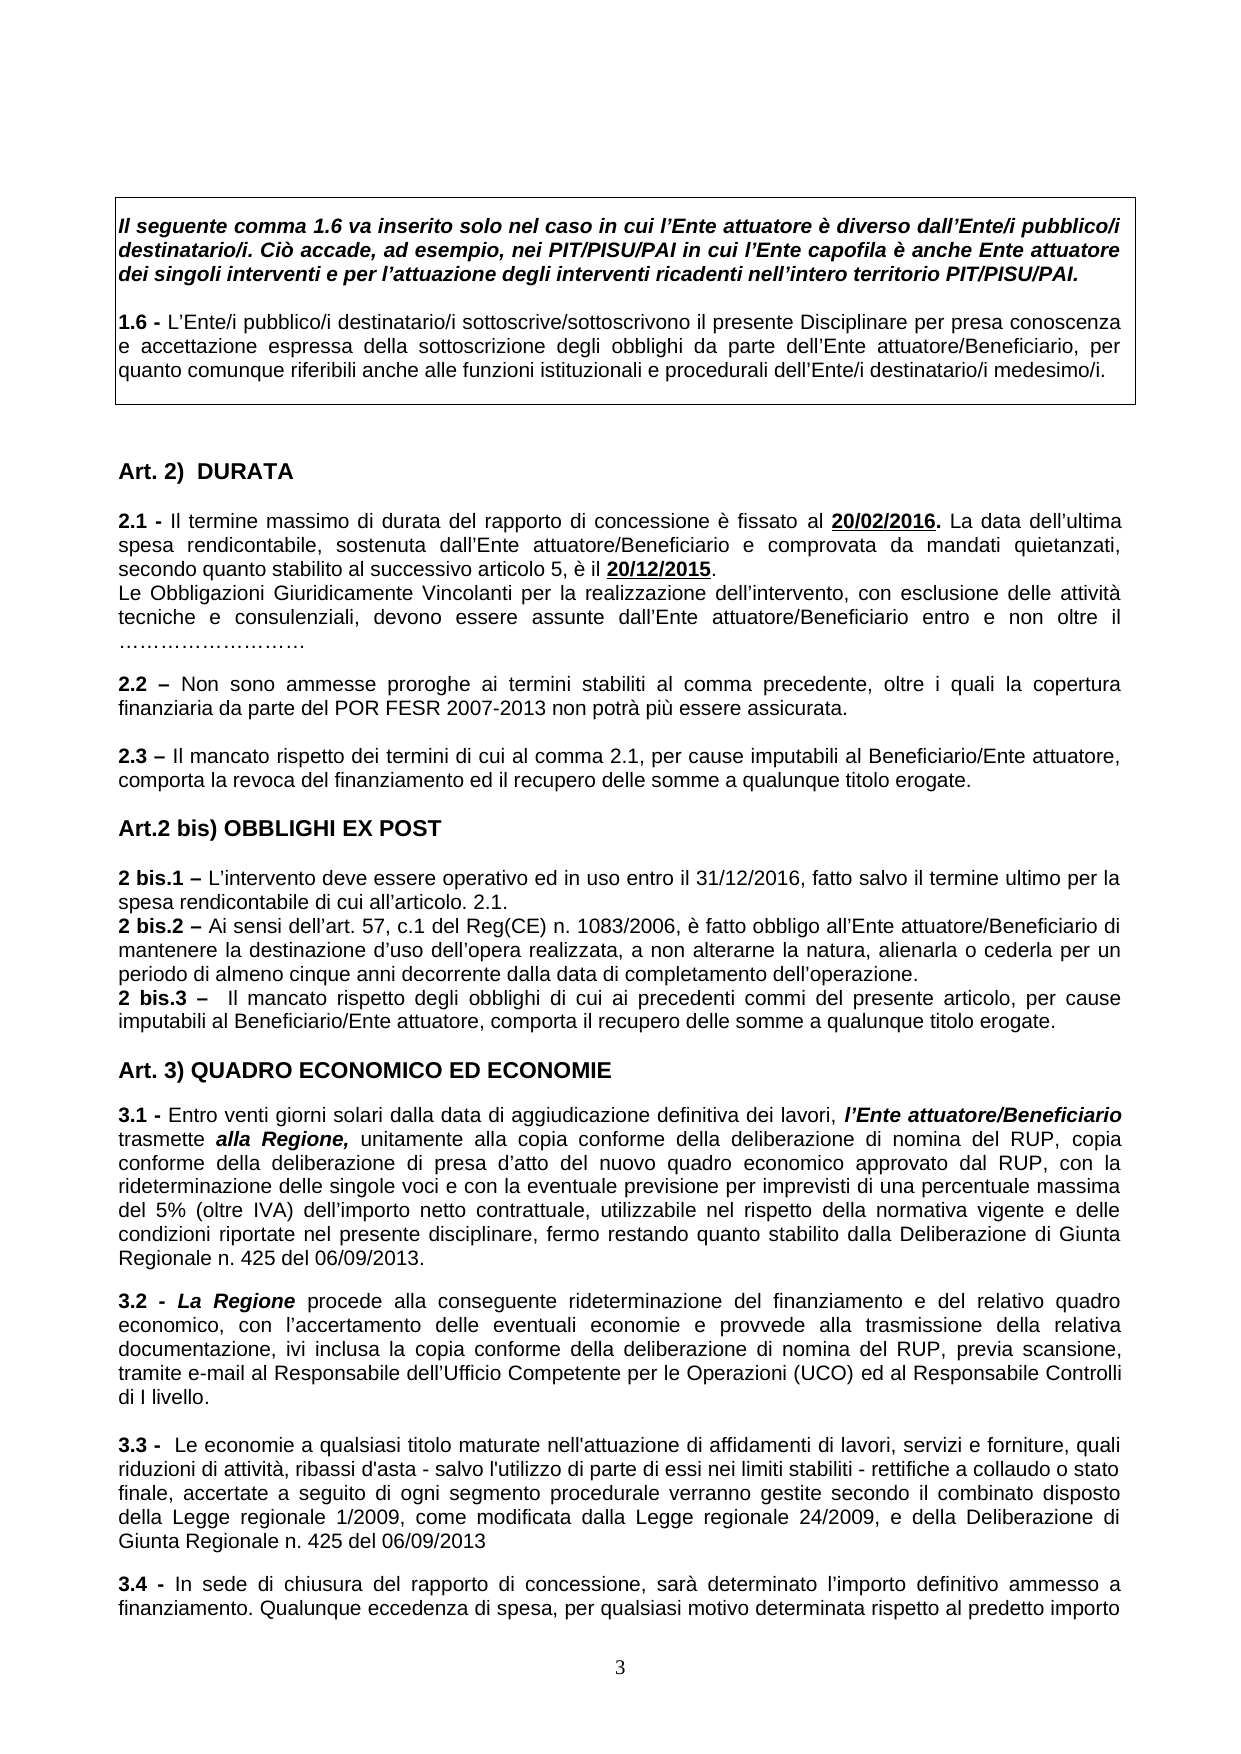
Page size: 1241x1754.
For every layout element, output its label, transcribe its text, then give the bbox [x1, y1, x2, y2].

text 3.1 - Entro venti giorni solari dalla data di aggiudicazione definitiva dei lavori, l’Ente attuatore/Beneficiario trasmette alla Regione, unitamente alla copia conforme della deliberazione di nomina del RUP, copia conforme della deliberazione di presa d’atto del nuovo quadro economico approvato dal RUP, con la rideterminazione delle singole voci e con la eventuale previsione per imprevisti di una percentuale massima del 5% (oltre IVA) dell’importo netto contrattuale, utilizzabile nel rispetto della normativa vigente e delle condizioni riportate nel presente disciplinare, fermo restando quanto stabilito dalla Deliberazione di Giunta Regionale n. 425 del 06/09/2013. [118, 1102, 1122, 1270]
text 2.2 – Non sono ammesse proroghe ai termini stabiliti al comma precedente, oltre i quali la copertura finanziaria da parte del POR FESR 2007-2013 non potrà più essere assicurata. [118, 672, 1122, 719]
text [118, 1572, 1122, 1620]
text 3.2 - La Regione procede alla conseguente rideterminazione del finanziamento e del relativo quadro economico, con l’accertamento delle eventuali economie e provvede alla trasmissione della relativa documentazione, ivi inclusa la copia conforme della deliberazione di nomina del RUP, previa scansione, tramite e-mail al Responsabile dell’Ufficio Competente per le Operazioni (UCO) ed al Responsabile Controlli di I livello. [118, 1289, 1122, 1409]
text Art. 3) QUADRO ECONOMICO ED ECONOMIE [118, 1057, 1122, 1083]
text Le Obbligazioni Giuridicamente Vincolanti per la realizzazione dell’intervento, con esclusione delle attività tecniche e consulenziali, devono essere assunte dall’Ente attuatore/Beneficiario entro e non oltre il ……………………… [118, 581, 1122, 652]
text 2.1 - Il termine massimo di durata del rapporto di concessione è fissato al 20/02/2016. La data dell’ultima spesa rendicontabile, sostenuta dall’Ente attuatore/Beneficiario e comprovata da mandati quietanzati, secondo quanto stabilito al successivo articolo 5, è il 20/12/2015. [118, 509, 1122, 581]
text Art. 2) DURATA [118, 458, 1122, 485]
text Art.2 bis) OBBLIGHI EX POST [118, 815, 1122, 842]
text Il seguente comma 1.6 va inserito solo nel caso in cui l’Ente attuatore è diverso dall’Ente/i pubblico/i destinatario/i. Ciò accade, ad esempio, nei PIT/PISU/PAI in cui l’Ente capofila è anche Ente attuatore dei singoli interventi e per l’attuazione degli interventi ricadenti nell’intero territorio PIT/PISU/PAI. [118, 214, 1122, 286]
text 2 bis.3 – Il mancato rispetto degli obblighi di cui ai precedenti commi del presente articolo, per cause imputabili al Beneficiario/Ente attuatore, comporta il recupero delle somme a qualunque titolo erogate. [118, 985, 1122, 1033]
text 2.3 – Il mancato rispetto dei termini di cui al comma 2.1, per cause imputabili al Beneficiario/Ente attuatore, comporta la revoca del finanziamento ed il recupero delle somme a qualunque titolo erogate. [118, 743, 1122, 791]
text 2 bis.2 – Ai sensi dell’art. 57, c.1 del Reg(CE) n. 1083/2006, è fatto obbligo all’Ente attuatore/Beneficiario di mantenere la destinazione d’uso dell’opera realizzata, a non alterarne la natura, alienarla o cederla per un periodo di almeno cinque anni decorrente dalla data di completamento dell’operazione. [118, 913, 1122, 985]
text 2 bis.1 – L’intervento deve essere operativo ed in uso entro il 31/12/2016, fatto salvo il termine ultimo per la spesa rendicontabile di cui all’articolo. 2.1. [118, 866, 1122, 913]
text 1.6 - L’Ente/i pubblico/i destinatario/i sottoscrive/sottoscrivono il presente Disciplinare per presa conoscenza e accettazione espressa della sottoscrizione degli obblighi da parte dell’Ente attuatore/Beneficiario, per quanto comunque riferibili anche alle funzioni istituzionali e procedurali dell’Ente/i destinatario/i medesimo/i. [118, 310, 1122, 382]
text 3.3 - Le economie a qualsiasi titolo maturate nell'attuazione di affidamenti di lavori, servizi e forniture, quali riduzioni di attività, ribassi d'asta - salvo l'utilizzo di parte di essi nei limiti stabiliti - rettifiche a collaudo o stato finale, accertate a seguito di ogni segmento procedurale verranno gestite secondo il combinato disposto della Legge regionale 1/2009, come modificata dalla Legge regionale 24/2009, e della Deliberazione di Giunta Regionale n. 425 del 06/09/2013 [118, 1433, 1122, 1553]
